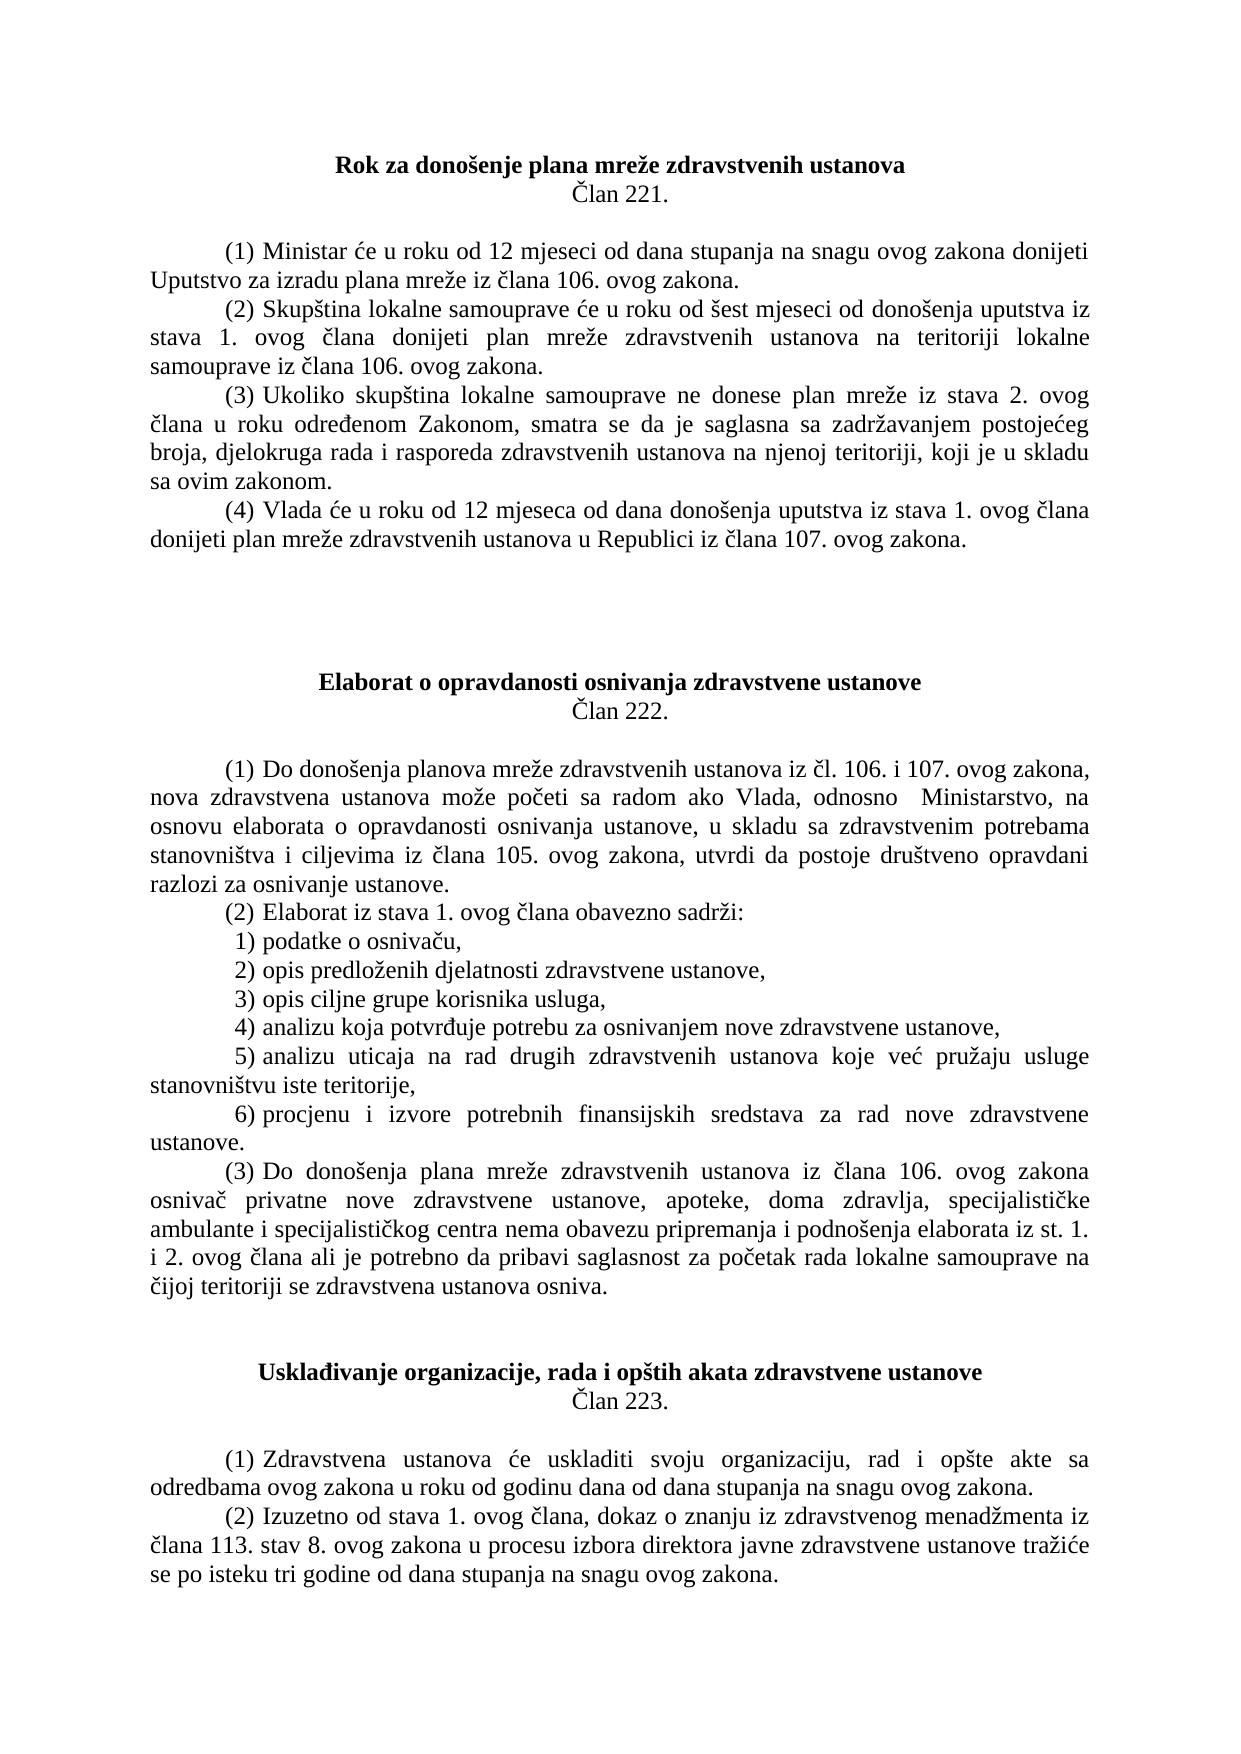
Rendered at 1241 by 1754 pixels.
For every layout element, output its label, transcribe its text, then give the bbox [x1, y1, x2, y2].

list analizu uticaja na rad drugih zdravstvenih ustanova koje već pružaju usluge stanovništvu iste teritorije, [150, 1041, 1090, 1099]
list podatke o osnivaču, [150, 926, 1090, 955]
list Izuzetno od stava 1. ovog člana, dokaz o znanju iz zdravstvenog menadžmenta iz člana 113. stav 8. ovog zakona u procesu izbora direktora javne zdravstvene ustanove tražiće se po isteku tri godine od dana stupanja na snagu ovog zakona. [150, 1501, 1090, 1587]
list Elaborat iz stava 1. ovog člana obavezno sadrži: [150, 897, 1090, 926]
list opis predloženih djelatnosti zdravstvene ustanove, [150, 955, 1090, 984]
list Vlada će u roku od 12 mjeseca od dana donošenja uputstva iz stava 1. ovog člana donijeti plan mreže zdravstvenih ustanova u Republici iz člana 107. ovog zakona. [150, 495, 1090, 552]
list Zdravstvena ustanova će uskladiti svoju organizaciju, rad i opšte akte sa odredbama ovog zakona u roku od godinu dana od dana stupanja na snagu ovog zakona. [150, 1444, 1090, 1501]
list analizu koja potvrđuje potrebu za osnivanjem nove zdravstvene ustanove, [150, 1012, 1090, 1041]
text Elaborat o opravdanosti osnivanja zdravstvene ustanove [150, 667, 1090, 696]
text Član 222. [150, 696, 1090, 725]
list Do donošenja planova mreže zdravstvenih ustanova iz čl. 106. i 107. ovog zakona, nova zdravstvena ustanova može početi sa radom ako Vlada, odnosno Ministarstvo, na osnovu elaborata o opravdanosti osnivanja ustanove, u skladu sa zdravstvenim potrebama stanovništva i ciljevima iz člana 105. ovog zakona, utvrdi da postoje društveno opravdani razlozi za osnivanje ustanove. [150, 754, 1090, 897]
list procjenu i izvore potrebnih finansijskih sredstava za rad nove zdravstvene ustanove. [150, 1099, 1090, 1156]
text Član 223. [150, 1386, 1090, 1415]
text Rok za donošenje plana mreže zdravstvenih ustanova [150, 150, 1090, 179]
list Ministar će u roku od 12 mjeseci od dana stupanja na snagu ovog zakona donijeti Uputstvo za izradu plana mreže iz člana 106. ovog zakona. [150, 236, 1090, 294]
text Član 221. [150, 179, 1090, 207]
list opis ciljne grupe korisnika usluga, [150, 984, 1090, 1012]
list Do donošenja plana mreže zdravstvenih ustanova iz člana 106. ovog zakona osnivač privatne nove zdravstvene ustanove, apoteke, doma zdravlja, specijalističke ambulante i specijalističkog centra nema obavezu pripremanja i podnošenja elaborata iz st. 1. i 2. ovog člana ali je potrebno da pribavi saglasnost za početak rada lokalne samouprave na čijoj teritoriji se zdravstvena ustanova osniva. [150, 1156, 1090, 1300]
list Ukoliko skupština lokalne samouprave ne donese plan mreže iz stava 2. ovog člana u roku određenom Zakonom, smatra se da je saglasna sa zadržavanjem postojećeg broja, djelokruga rada i rasporeda zdravstvenih ustanova na njenoj teritoriji, koji je u skladu sa ovim zakonom. [150, 380, 1090, 495]
list Skupština lokalne samouprave će u roku od šest mjeseci od donošenja uputstva iz stava 1. ovog člana donijeti plan mreže zdravstvenih ustanova na teritoriji lokalne samouprave iz člana 106. ovog zakona. [150, 294, 1090, 380]
text Usklađivanje organizacije, rada i opštih akata zdravstvene ustanove [150, 1357, 1090, 1386]
